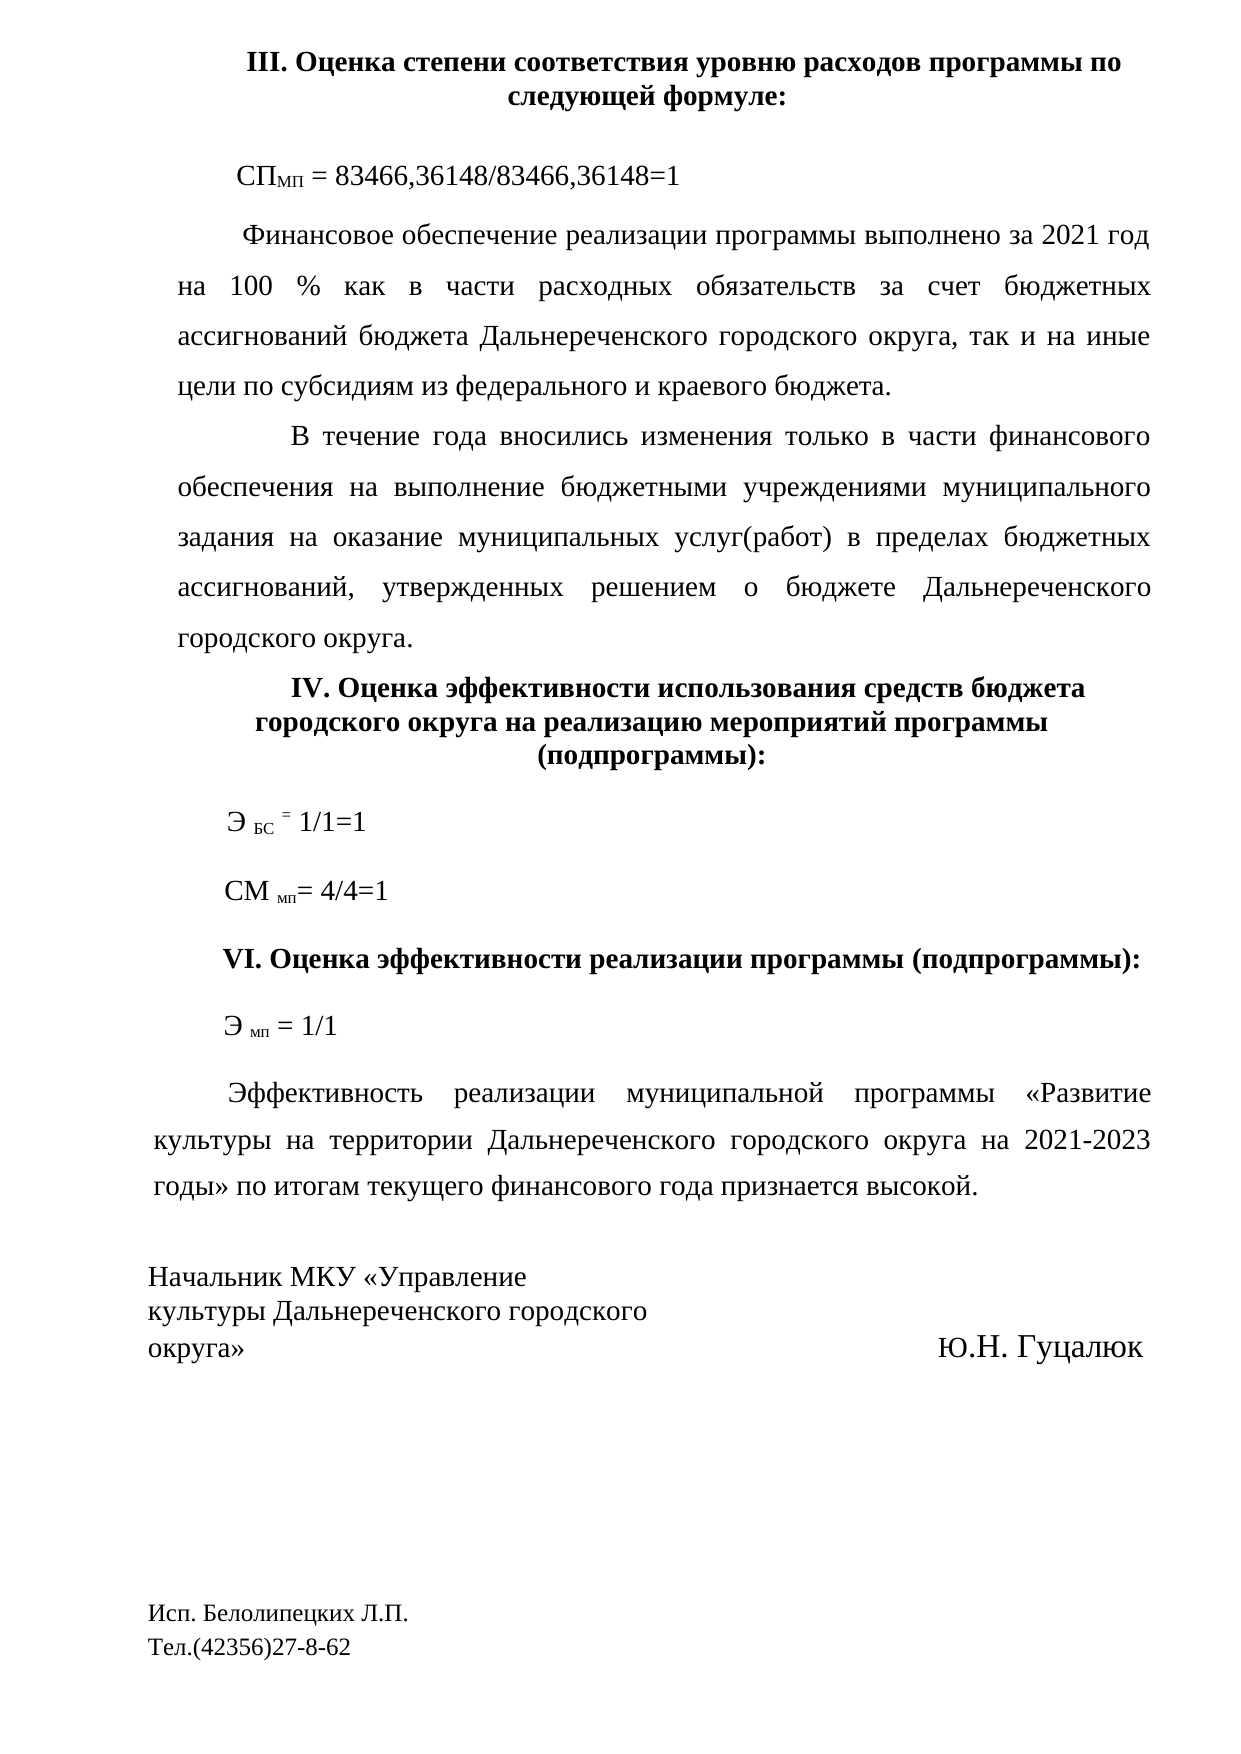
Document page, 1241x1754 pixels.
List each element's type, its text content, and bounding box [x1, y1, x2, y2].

text VI. Оценка эффективности реализации программы (подпрограммы): [148, 931, 1152, 977]
text СПМП = 83466,36148/83466,36148=1 [148, 158, 1152, 191]
text Эффективность реализации муниципальной программы «Развитие культуры на территории Дальнереченского городского округа на 2021-2023 годы» по итогам текущего финансового года признается высокой. [153, 1066, 1152, 1205]
text Тел.(42356)27-8-62 [148, 1628, 1152, 1662]
text Э мп = 1/1 [223, 998, 1152, 1045]
text Исп. Белолипецких Л.П. [148, 1595, 1152, 1628]
text В течение года вносились изменения только в части финансового обеспечения на выполнение бюджетными учреждениями муниципального задания на оказание муниципальных услуг(работ) в пределах бюджетных ассигнований, утвержденных решением о бюджете Дальнереченского городского округа. [177, 418, 1152, 653]
text Финансовое обеспечение реализации программы выполнено за 2021 год на 100 % как в части расходных обязательств за счет бюджетных ассигнований бюджета Дальнереченского городского округа, так и на иные цели по субсидиям из федерального и краевого бюджета. [177, 217, 1152, 402]
text IV. Оценка эффективности использования средств бюджета городского округа на реализацию мероприятий программы (подпрограммы): [155, 670, 1148, 771]
text III. Оценка степени соответствия уровню расходов программы по следующей формуле: [148, 44, 1146, 111]
text Э БС = 1/1=1 [227, 804, 1152, 838]
text СМ мп= 4/4=1 [224, 864, 1152, 910]
text Начальник МКУ «Управление [148, 1259, 1152, 1293]
text округа» Ю.Н. Гуцалюк [148, 1326, 1152, 1365]
text культуры Дальнереченского городского [148, 1293, 1152, 1326]
